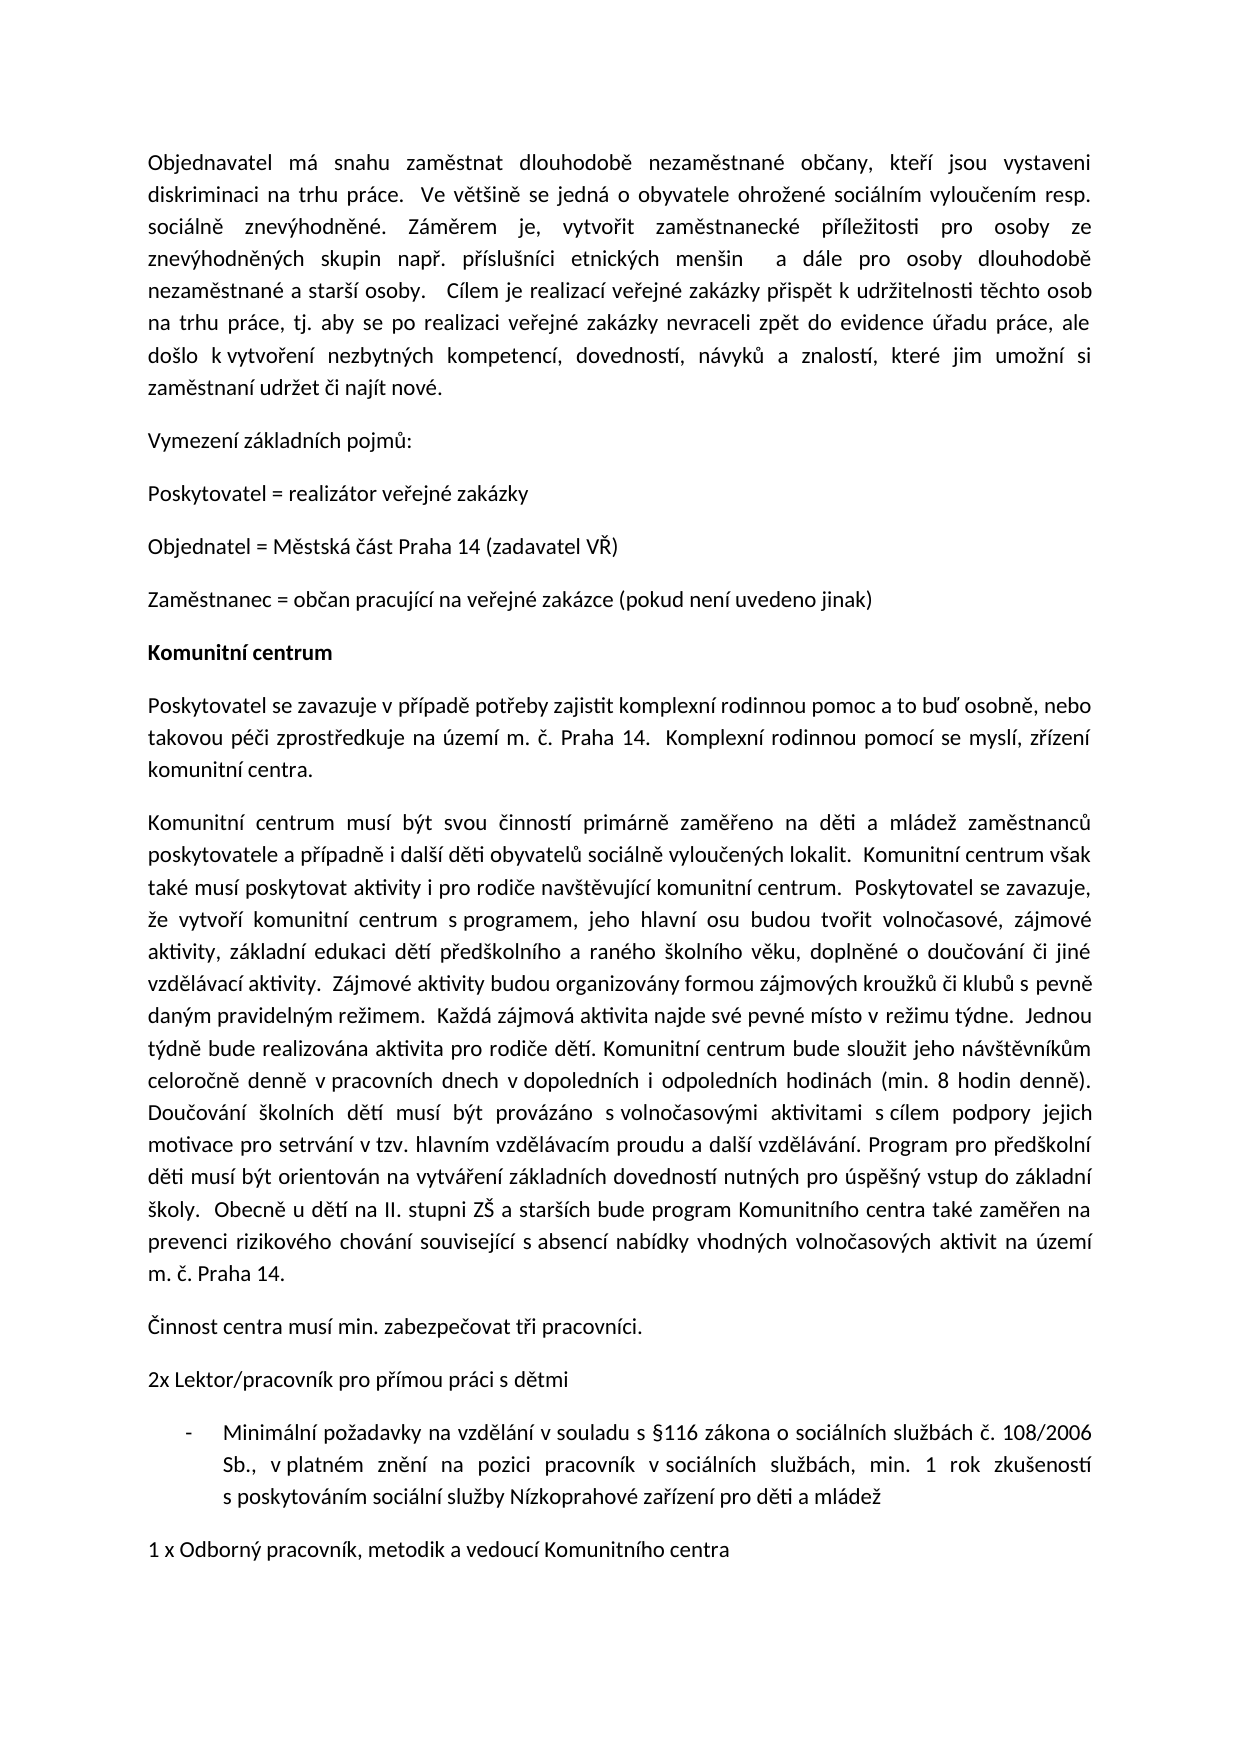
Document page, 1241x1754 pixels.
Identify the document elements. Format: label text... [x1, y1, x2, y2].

text Poskytovatel = realizátor veřejné zakázky [148, 479, 1093, 507]
text Vymezení základních pojmů: [148, 426, 1093, 454]
text Objednavatel má snahu zaměstnat dlouhodobě nezaměstnané občany, kteří jsou vystaveni diskriminaci na trhu práce. Ve většině se jedná o obyvatele ohrožené sociálním vyloučením resp. sociálně znevýhodněné. Záměrem je, vytvořit zaměstnanecké příležitosti pro osoby ze znevýhodněných skupin např. příslušníci etnických menšin a dále pro osoby dlouhodobě nezaměstnané a starší osoby. Cílem je realizací veřejné zakázky přispět k udržitelnosti těchto osob na trhu práce, tj. aby se po realizaci veřejné zakázky nevraceli zpět do evidence úřadu práce, ale došlo k vytvoření nezbytných kompetencí, dovedností, návyků a znalostí, které jim umožní si zaměstnaní udržet či najít nové. [148, 148, 1093, 401]
text Komunitní centrum [148, 638, 1093, 666]
text Poskytovatel se zavazuje v případě potřeby zajistit komplexní rodinnou pomoc a to buď osobně, nebo takovou péči zprostředkuje na území m. č. Praha 14. Komplexní rodinnou pomocí se myslí, zřízení komunitní centra. [148, 691, 1093, 783]
text 1 x Odborný pracovník, metodik a vedoucí Komunitního centra [148, 1536, 1093, 1563]
list Minimální požadavky na vzdělání v souladu s §116 zákona o sociálních službách č. 108/2006 Sb., v platném znění na pozici pracovník v sociálních službách, min. 1 rok zkušeností s poskytováním sociální služby Nízkoprahové zařízení pro děti a mládež [185, 1418, 1093, 1511]
text Činnost centra musí min. zabezpečovat tři pracovníci. [148, 1312, 1093, 1340]
text Zaměstnanec = občan pracující na veřejné zakázce (pokud není uvedeno jinak) [148, 585, 1093, 613]
text Objednatel = Městská část Praha 14 (zadavatel VŘ) [148, 532, 1093, 560]
text 2x Lektor/pracovník pro přímou práci s dětmi [148, 1365, 1093, 1393]
text Komunitní centrum musí být svou činností primárně zaměřeno na děti a mládež zaměstnanců poskytovatele a případně i další děti obyvatelů sociálně vyloučených lokalit. Komunitní centrum však také musí poskytovat aktivity i pro rodiče navštěvující komunitní centrum. Poskytovatel se zavazuje, že vytvoří komunitní centrum s programem, jeho hlavní osu budou tvořit volnočasové, zájmové aktivity, základní edukaci dětí předškolního a raného školního věku, doplněné o doučování či jiné vzdělávací aktivity. Zájmové aktivity budou organizovány formou zájmových kroužků či klubů s pevně daným pravidelným režimem. Každá zájmová aktivita najde své pevné místo v režimu týdne. Jednou týdně bude realizována aktivita pro rodiče dětí. Komunitní centrum bude sloužit jeho návštěvníkům celoročně denně v pracovních dnech v dopoledních i odpoledních hodinách (min. 8 hodin denně). Doučování školních dětí musí být provázáno s volnočasovými aktivitami s cílem podpory jejich motivace pro setrvání v tzv. hlavním vzdělávacím proudu a další vzdělávání. Program pro předškolní děti musí být orientován na vytváření základních dovedností nutných pro úspěšný vstup do základní školy. Obecně u dětí na II. stupni ZŠ a starších bude program Komunitního centra také zaměřen na prevenci rizikového chování související s absencí nabídky vhodných volnočasových aktivit na území m. č. Praha 14. [148, 808, 1093, 1287]
